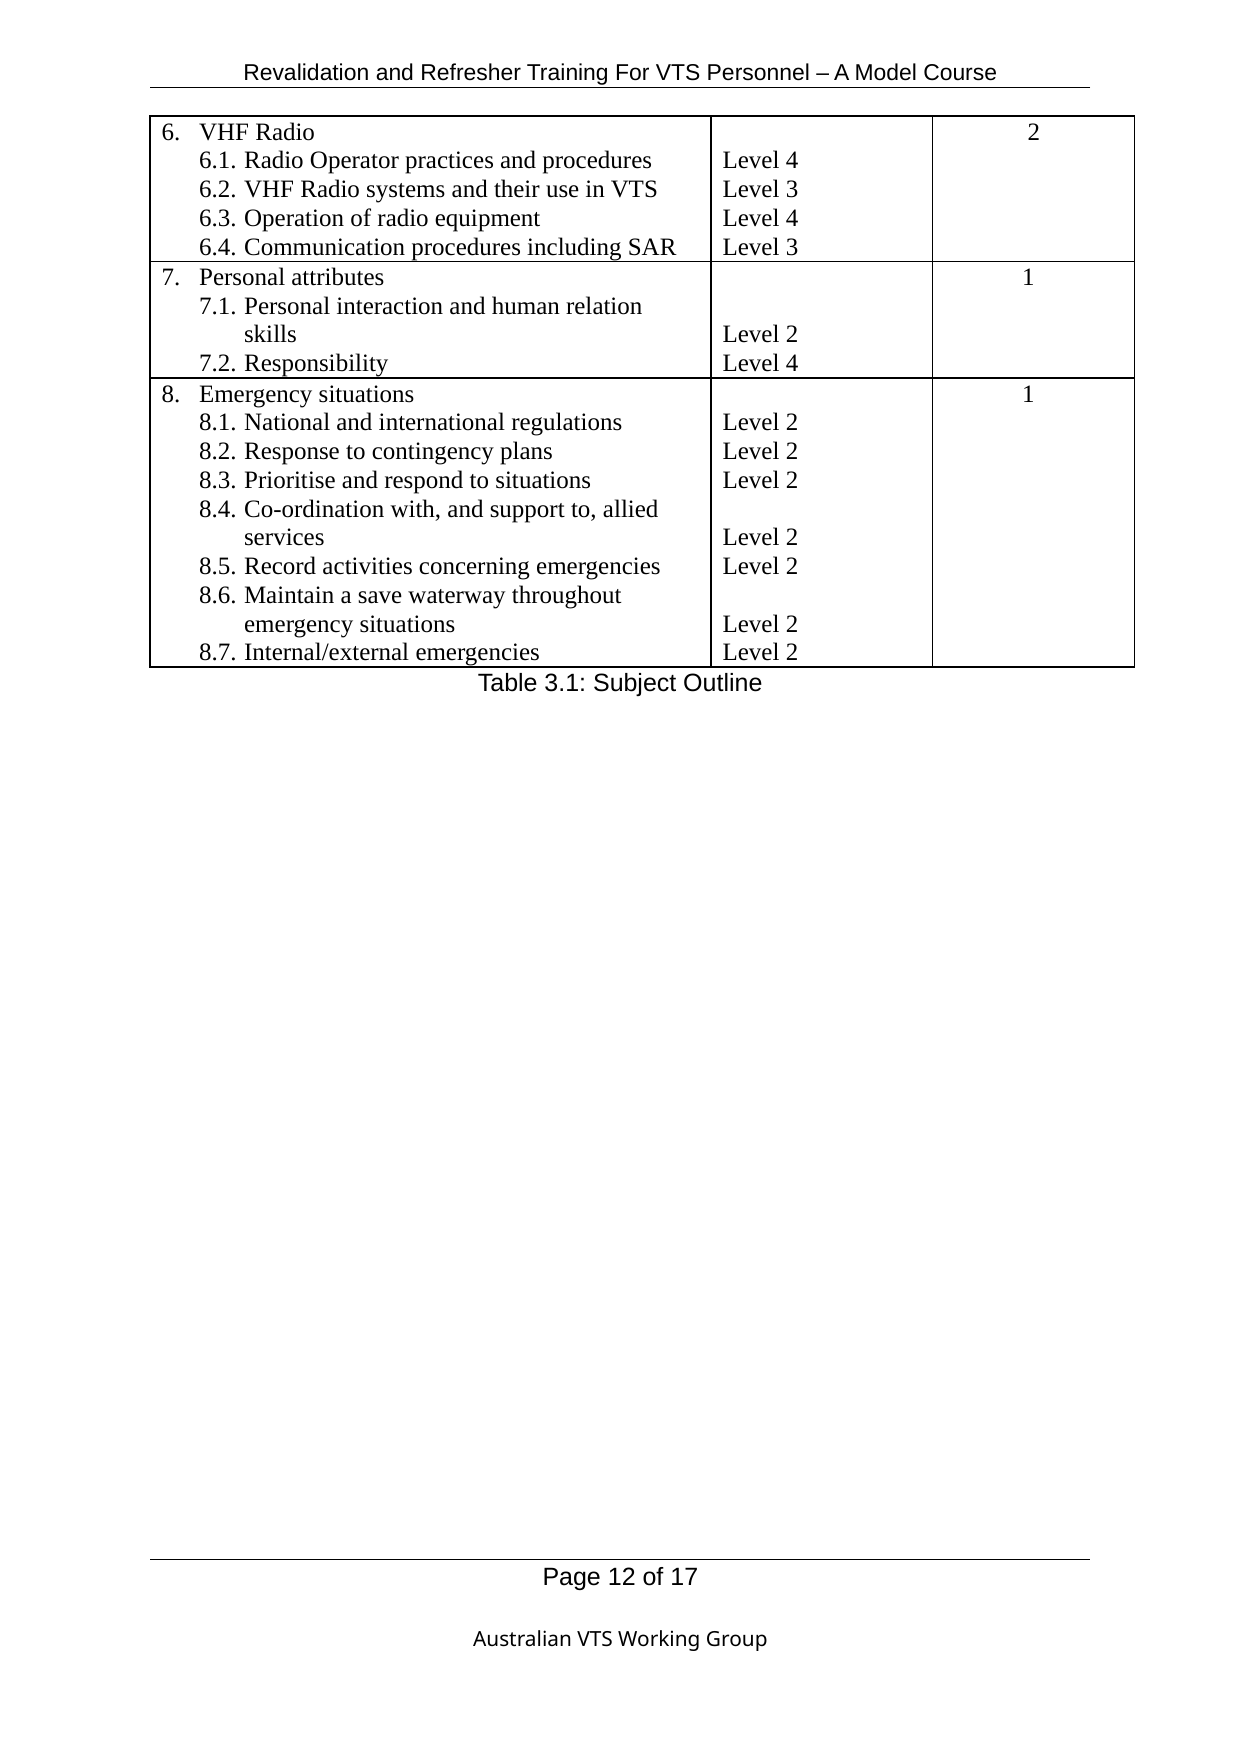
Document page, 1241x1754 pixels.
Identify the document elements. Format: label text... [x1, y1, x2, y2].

table_cell VHF Radio Radio Operator practices and procedures VHF Radio systems and their use in VTS Operation of radio equipment Communication procedures including SAR [151, 117, 710, 261]
table_cell 1 [933, 379, 1134, 666]
table_cell 2 [933, 117, 1134, 261]
table_cell Level 2 Level 2 Level 2 Level 2 Level 2 Level 2 Level 2 [712, 379, 932, 666]
table_cell Emergency situations National and international regulations Response to contingency plans Prioritise and respond to situations Co-ordination with, and support to, allied services Record activities concerning emergencies Maintain a save waterway throughout emergency situations Internal/external emergencies [151, 379, 710, 666]
table_cell Personal attributes Personal interaction and human relation skills Responsibility [151, 262, 710, 377]
table_cell 1 [933, 262, 1134, 377]
subtitle Table 3.1: Subject Outline [150, 668, 1090, 696]
table_cell Level 4 Level 3 Level 4 Level 3 [712, 117, 932, 261]
table_cell Level 2 Level 4 [712, 262, 932, 377]
